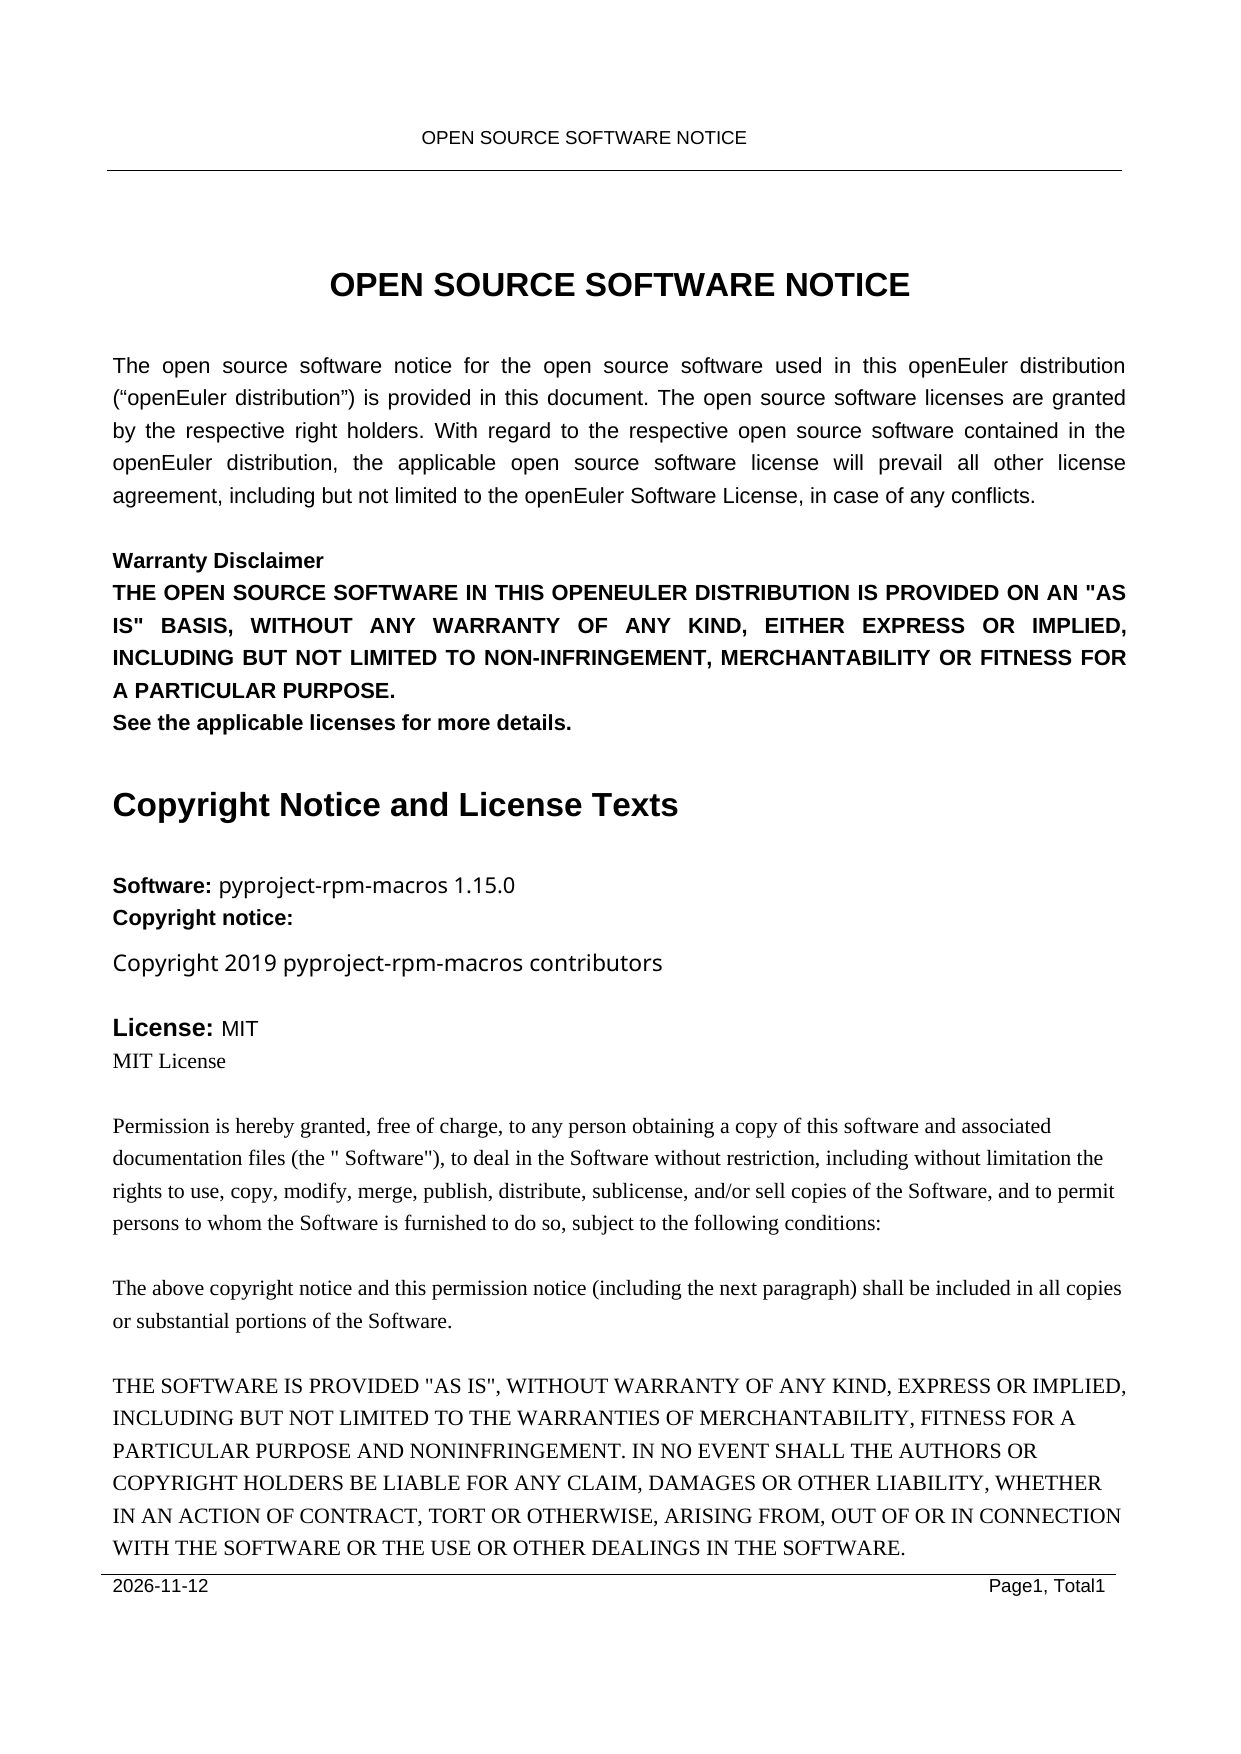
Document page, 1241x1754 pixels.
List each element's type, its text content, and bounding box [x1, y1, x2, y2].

text Copyright Notice and License Texts [112, 771, 1128, 836]
text The open source software notice for the open source software used in this openEuler distribution (“openEuler distribution”) is provided in this document. The open source software licenses are granted by the respective right holders. With regard to the respective open source software contained in the openEuler distribution, the applicable open source software license will prevail all other license agreement, including but not limited to the openEuler Software License, in case of any conflicts. [112, 349, 1128, 511]
text OPEN SOURCE SOFTWARE NOTICE [112, 251, 1128, 316]
text Warranty Disclaimer [112, 544, 1128, 576]
text THE OPEN SOURCE SOFTWARE IN THIS OPENEULER DISTRIBUTION IS PROVIDED ON AN "AS IS" BASIS, WITHOUT ANY WARRANTY OF ANY KIND, EITHER EXPRESS OR IMPLIED, INCLUDING BUT NOT LIMITED TO NON-INFRINGEMENT, MERCHANTABILITY OR FITNESS FOR A PARTICULAR PURPOSE. See the applicable licenses for more details. [112, 576, 1128, 739]
text Copyright 2019 pyproject-rpm-macros contributors [112, 947, 1128, 1012]
title Software: pyproject-rpm-macros 1.15.0 [112, 869, 1128, 901]
text Copyright notice: [112, 901, 1128, 934]
text MIT License Permission is hereby granted, free of charge, to any person obtaining a copy of this software and associated documentation files (the " Software"), to deal in the Software without restriction, including without limitation the rights to use, copy, modify, merge, publish, distribute, sublicense, and/or sell copies of the Software, and to permit persons to whom the Software is furnished to do so, subject to the following conditions: The above copyright notice and this permission notice (including the next paragraph) shall be included in all copies or substantial portions of the Software. THE SOFTWARE IS PROVIDED "AS IS", WITHOUT WARRANTY OF ANY KIND, EXPRESS OR IMPLIED, INCLUDING BUT NOT LIMITED TO THE WARRANTIES OF MERCHANTABILITY, FITNESS FOR A PARTICULAR PURPOSE AND NONINFRINGEMENT. IN NO EVENT SHALL THE AUTHORS OR COPYRIGHT HOLDERS BE LIABLE FOR ANY CLAIM, DAMAGES OR OTHER LIABILITY, WHETHER IN AN ACTION OF CONTRACT, TORT OR OTHERWISE, ARISING FROM, OUT OF OR IN CONNECTION WITH THE SOFTWARE OR THE USE OR OTHER DEALINGS IN THE SOFTWARE. [112, 1044, 1128, 1564]
text License: MIT [112, 1012, 1128, 1044]
